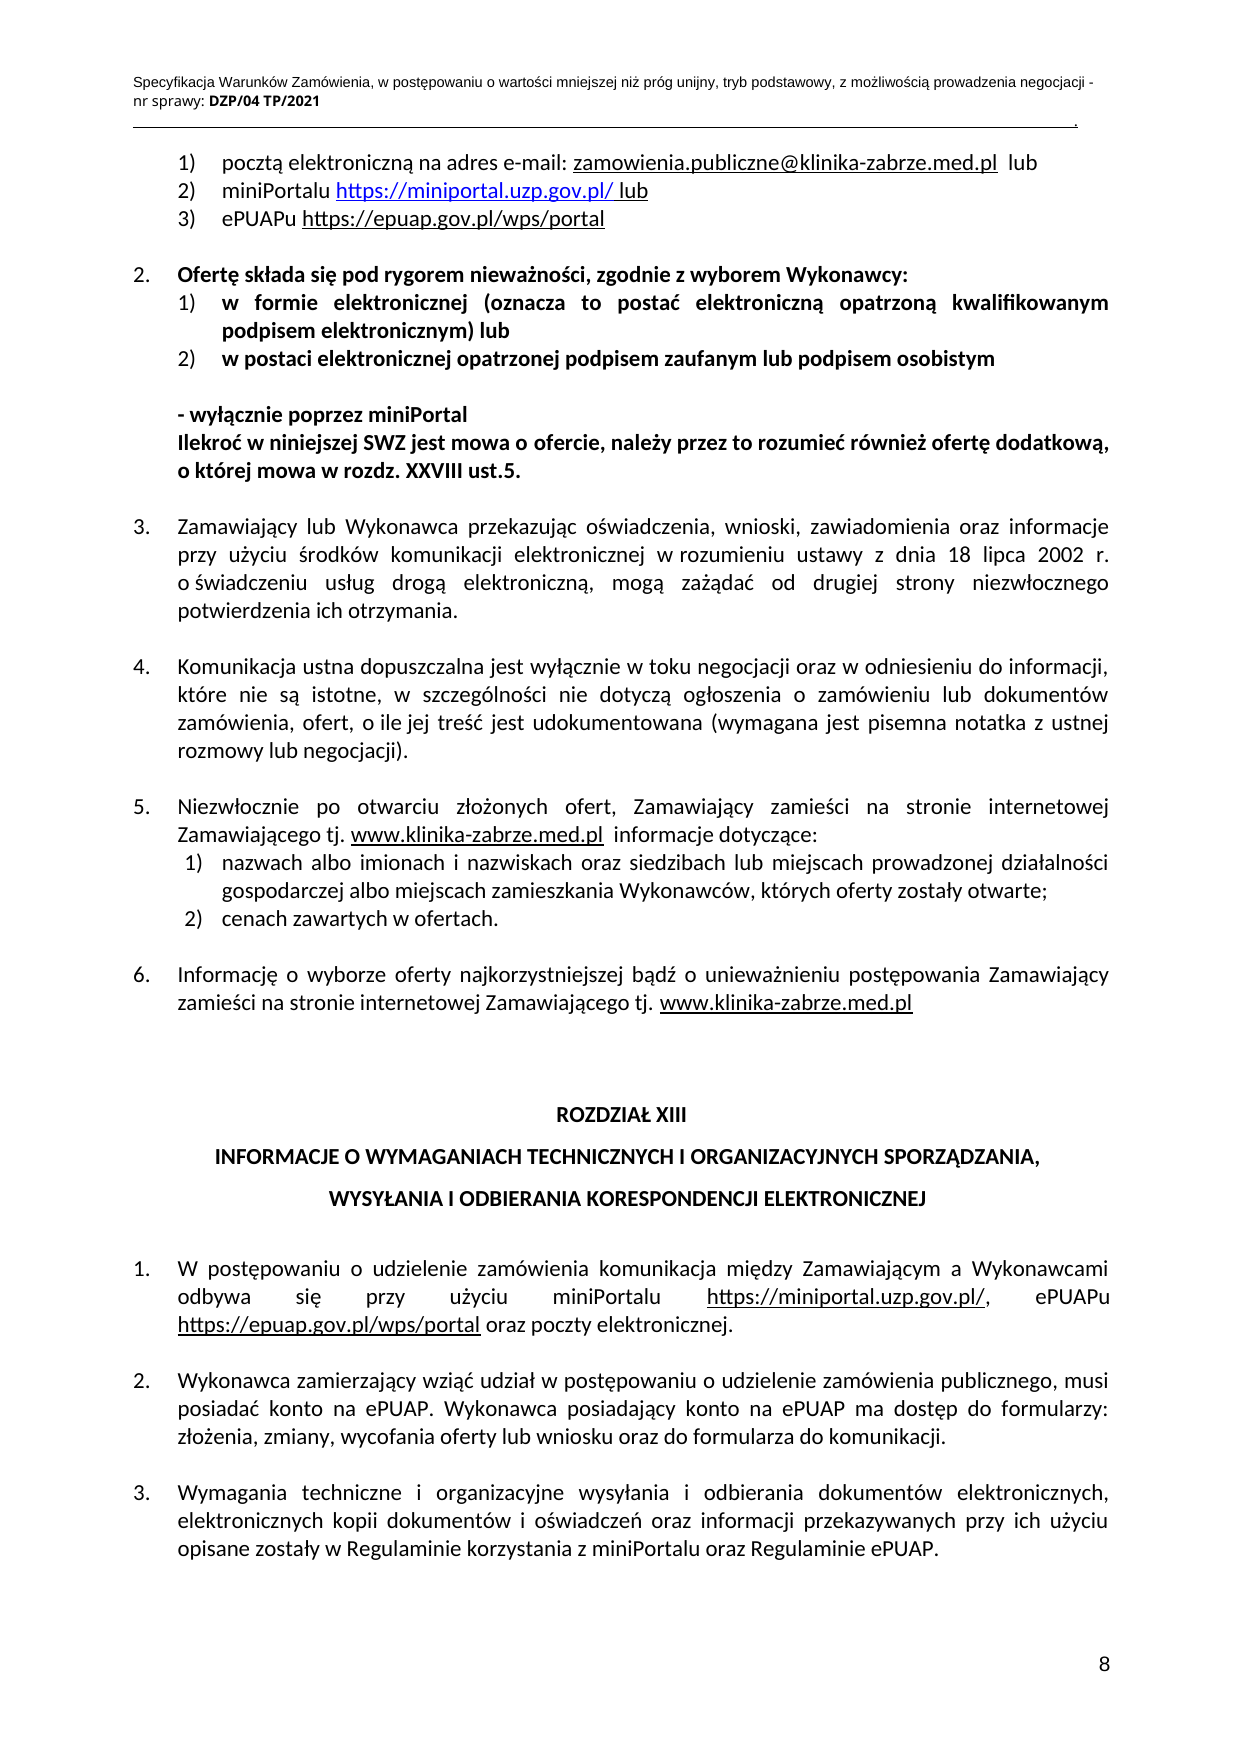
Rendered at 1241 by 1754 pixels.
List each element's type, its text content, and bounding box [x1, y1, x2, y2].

text - wyłącznie poprzez miniPortal [177, 400, 1110, 428]
list Komunikacja ustna dopuszczalna jest wyłącznie w toku negocjacji oraz w odniesieniu do informacji, które nie są istotne, w szczególności nie dotyczą ogłoszenia o zamówieniu lub dokumentów zamówienia, ofert, o ile jej treść jest udokumentowana (wymagana jest pisemna notatka z ustnej rozmowy lub negocjacji). [133, 652, 1110, 764]
list Ofertę składa się pod rygorem nieważności, zgodnie z wyborem Wykonawcy: [133, 260, 1110, 288]
list cenach zawartych w ofertach. [184, 904, 1110, 932]
list nazwach albo imionach i nazwiskach oraz siedzibach lub miejscach prowadzonej działalności gospodarczej albo miejscach zamieszkania Wykonawców, których oferty zostały otwarte; [184, 848, 1110, 904]
list w formie elektronicznej (oznacza to postać elektroniczną opatrzoną kwalifikowanym podpisem elektronicznym) lub [177, 288, 1110, 344]
text INFORMACJE O WYMAGANIACH TECHNICZNYCH I ORGANIZACYJNYCH SPORZĄDZANIA, [133, 1142, 1122, 1170]
list w postaci elektronicznej opatrzonej podpisem zaufanym lub podpisem osobistym [177, 344, 1110, 372]
list ePUAPu https://epuap.gov.pl/wps/portal [177, 204, 1110, 232]
list Informację o wyborze oferty najkorzystniejszej bądź o unieważnieniu postępowania Zamawiający zamieści na stronie internetowej Zamawiającego tj. www.klinika-zabrze.med.pl [133, 960, 1110, 1016]
list W postępowaniu o udzielenie zamówienia komunikacja między Zamawiającym a Wykonawcami odbywa się przy użyciu miniPortalu https://miniportal.uzp.gov.pl/, ePUAPu https://epuap.gov.pl/wps/portal oraz poczty elektronicznej. [133, 1254, 1110, 1338]
list miniPortalu https://miniportal.uzp.gov.pl/ lub [177, 176, 1110, 204]
list Niezwłocznie po otwarciu złożonych ofert, Zamawiający zamieści na stronie internetowej Zamawiającego tj. www.klinika-zabrze.med.pl informacje dotyczące: [133, 792, 1110, 848]
list Zamawiający lub Wykonawca przekazując oświadczenia, wnioski, zawiadomienia oraz informacje przy użyciu środków komunikacji elektronicznej w rozumieniu ustawy z dnia 18 lipca 2002 r. o świadczeniu usług drogą elektroniczną, mogą zażądać od drugiej strony niezwłocznego potwierdzenia ich otrzymania. [133, 512, 1110, 624]
list Wymagania techniczne i organizacyjne wysyłania i odbierania dokumentów elektronicznych, elektronicznych kopii dokumentów i oświadczeń oraz informacji przekazywanych przy ich użyciu opisane zostały w Regulaminie korzystania z miniPortalu oraz Regulaminie ePUAP. [133, 1478, 1110, 1563]
text ROZDZIAŁ XIII [133, 1100, 1110, 1128]
text WYSYŁANIA I ODBIERANIA KORESPONDENCJI ELEKTRONICZNEJ [133, 1184, 1122, 1212]
list Wykonawca zamierzający wziąć udział w postępowaniu o udzielenie zamówienia publicznego, musi posiadać konto na ePUAP. Wykonawca posiadający konto na ePUAP ma dostęp do formularzy: złożenia, zmiany, wycofania oferty lub wniosku oraz do formularza do komunikacji. [133, 1366, 1110, 1451]
text Ilekroć w niniejszej SWZ jest mowa o ofercie, należy przez to rozumieć również ofertę dodatkową, o której mowa w rozdz. XXVIII ust.5. [177, 428, 1110, 484]
list pocztą elektroniczną na adres e-mail: zamowienia.publiczne@klinika-zabrze.med.pl lub [177, 148, 1110, 176]
